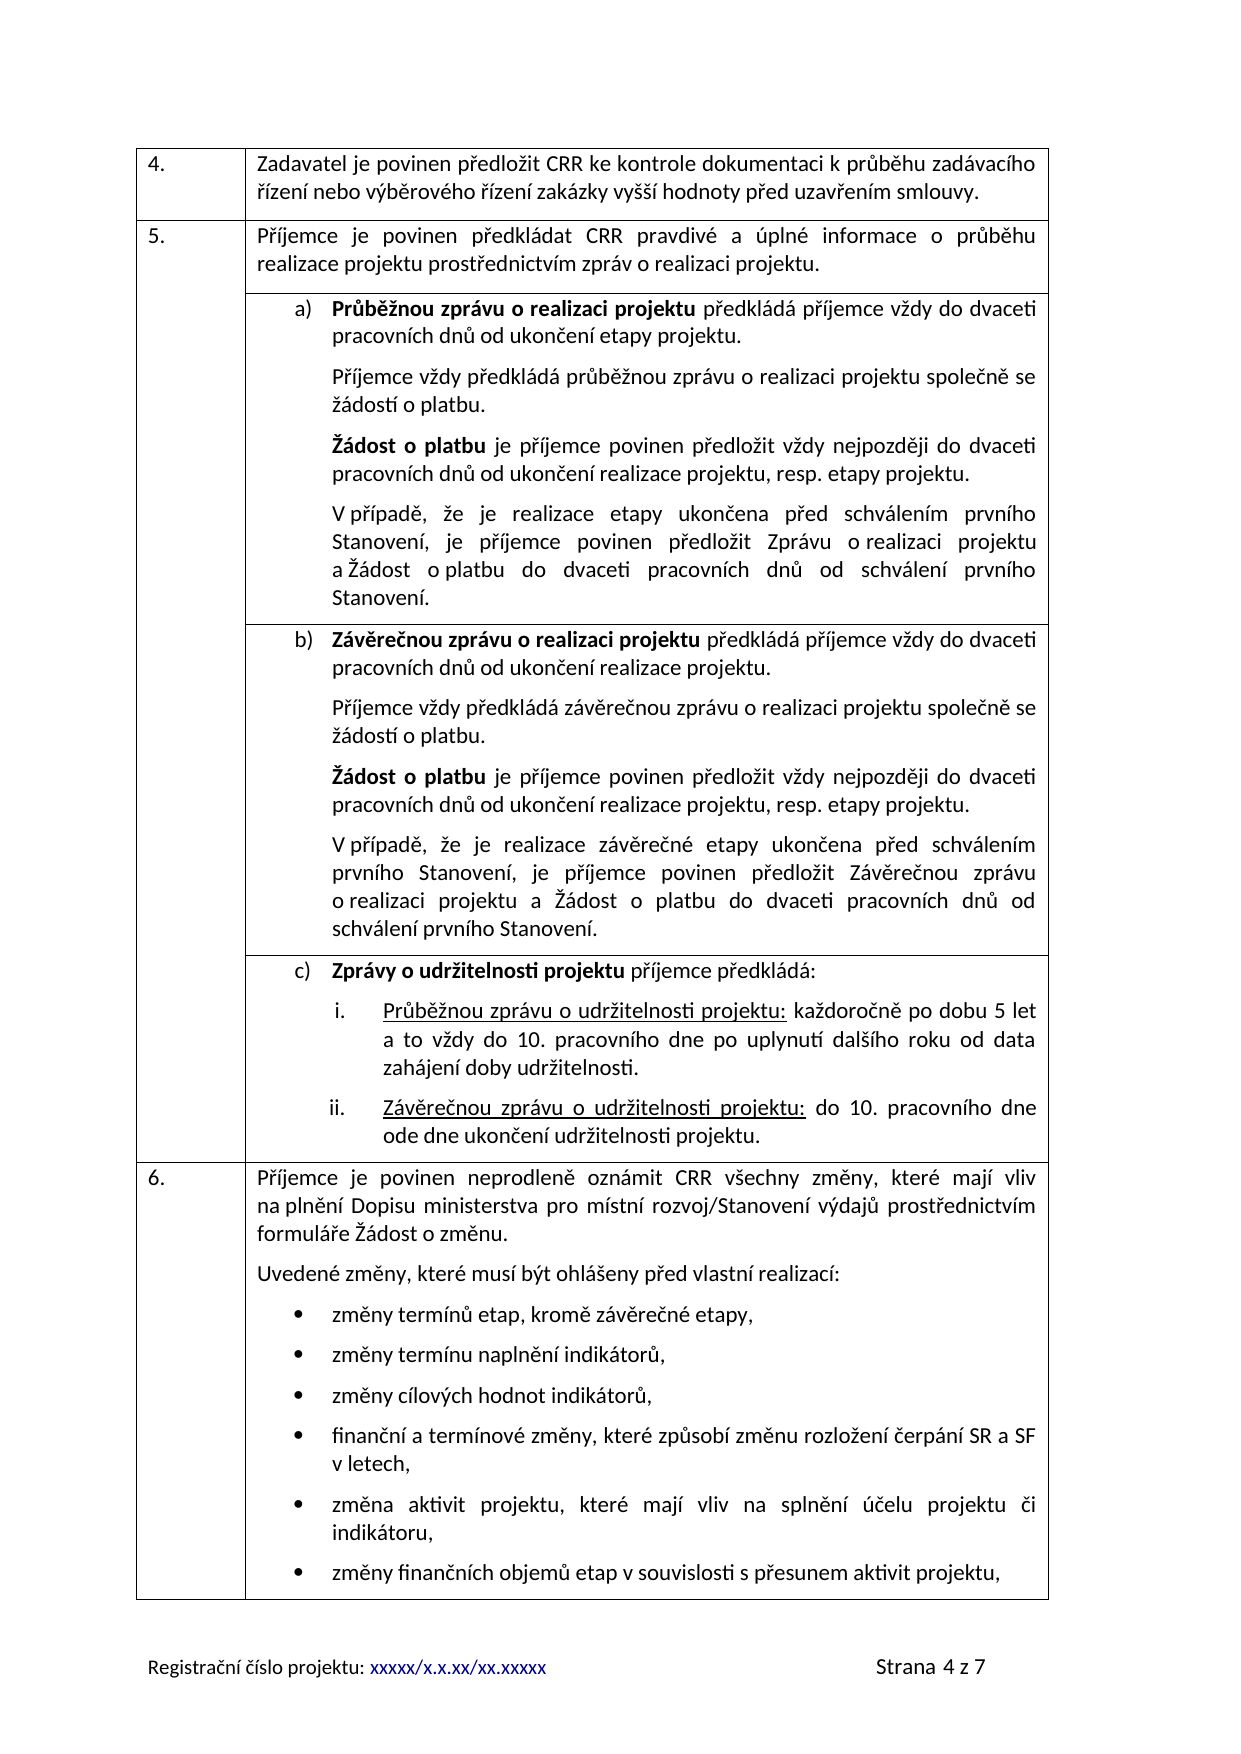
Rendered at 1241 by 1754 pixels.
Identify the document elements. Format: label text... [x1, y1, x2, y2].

table_cell Průběžnou zprávu o realizaci projektu předkládá příjemce vždy do dvaceti pracovních dnů od ukončení etapy projektu. Příjemce vždy předkládá průběžnou zprávu o realizaci projektu společně se žádostí o platbu. Žádost o platbu je příjemce povinen předložit vždy nejpozději do dvaceti pracovních dnů od ukončení realizace projektu, resp. etapy projektu. V případě, že je realizace etapy ukončena před schválením prvního Stanovení, je příjemce povinen předložit Zprávu o realizaci projektu a Žádost o platbu do dvaceti pracovních dnů od schválení prvního Stanovení. [246, 294, 1048, 624]
table_cell Zprávy o udržitelnosti projektu příjemce předkládá: Průběžnou zprávu o udržitelnosti projektu: každoročně po dobu 5 let a to vždy do 10. pracovního dne po uplynutí dalšího roku od data zahájení doby udržitelnosti. Závěrečnou zprávu o udržitelnosti projektu: do 10. pracovního dne ode dne ukončení udržitelnosti projektu. [246, 956, 1048, 1162]
table_cell 6. [137, 1163, 245, 1599]
table_cell Závěrečnou zprávu o realizaci projektu předkládá příjemce vždy do dvaceti pracovních dnů od ukončení realizace projektu. Příjemce vždy předkládá závěrečnou zprávu o realizaci projektu společně se žádostí o platbu. Žádost o platbu je příjemce povinen předložit vždy nejpozději do dvaceti pracovních dnů od ukončení realizace projektu, resp. etapy projektu. V případě, že je realizace závěrečné etapy ukončena před schválením prvního Stanovení, je příjemce povinen předložit Závěrečnou zprávu o realizaci projektu a Žádost o platbu do dvaceti pracovních dnů od schválení prvního Stanovení. [246, 625, 1048, 955]
table_cell 4. [137, 149, 245, 220]
table_cell 5. [137, 221, 245, 1162]
table_cell Zadavatel je povinen předložit CRR ke kontrole dokumentaci k průběhu zadávacího řízení nebo výběrového řízení zakázky vyšší hodnoty před uzavřením smlouvy. [246, 149, 1048, 220]
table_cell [246, 1163, 1048, 1599]
table_cell Příjemce je povinen předkládat CRR pravdivé a úplné informace o průběhu realizace projektu prostřednictvím zpráv o realizaci projektu. [246, 221, 1048, 293]
